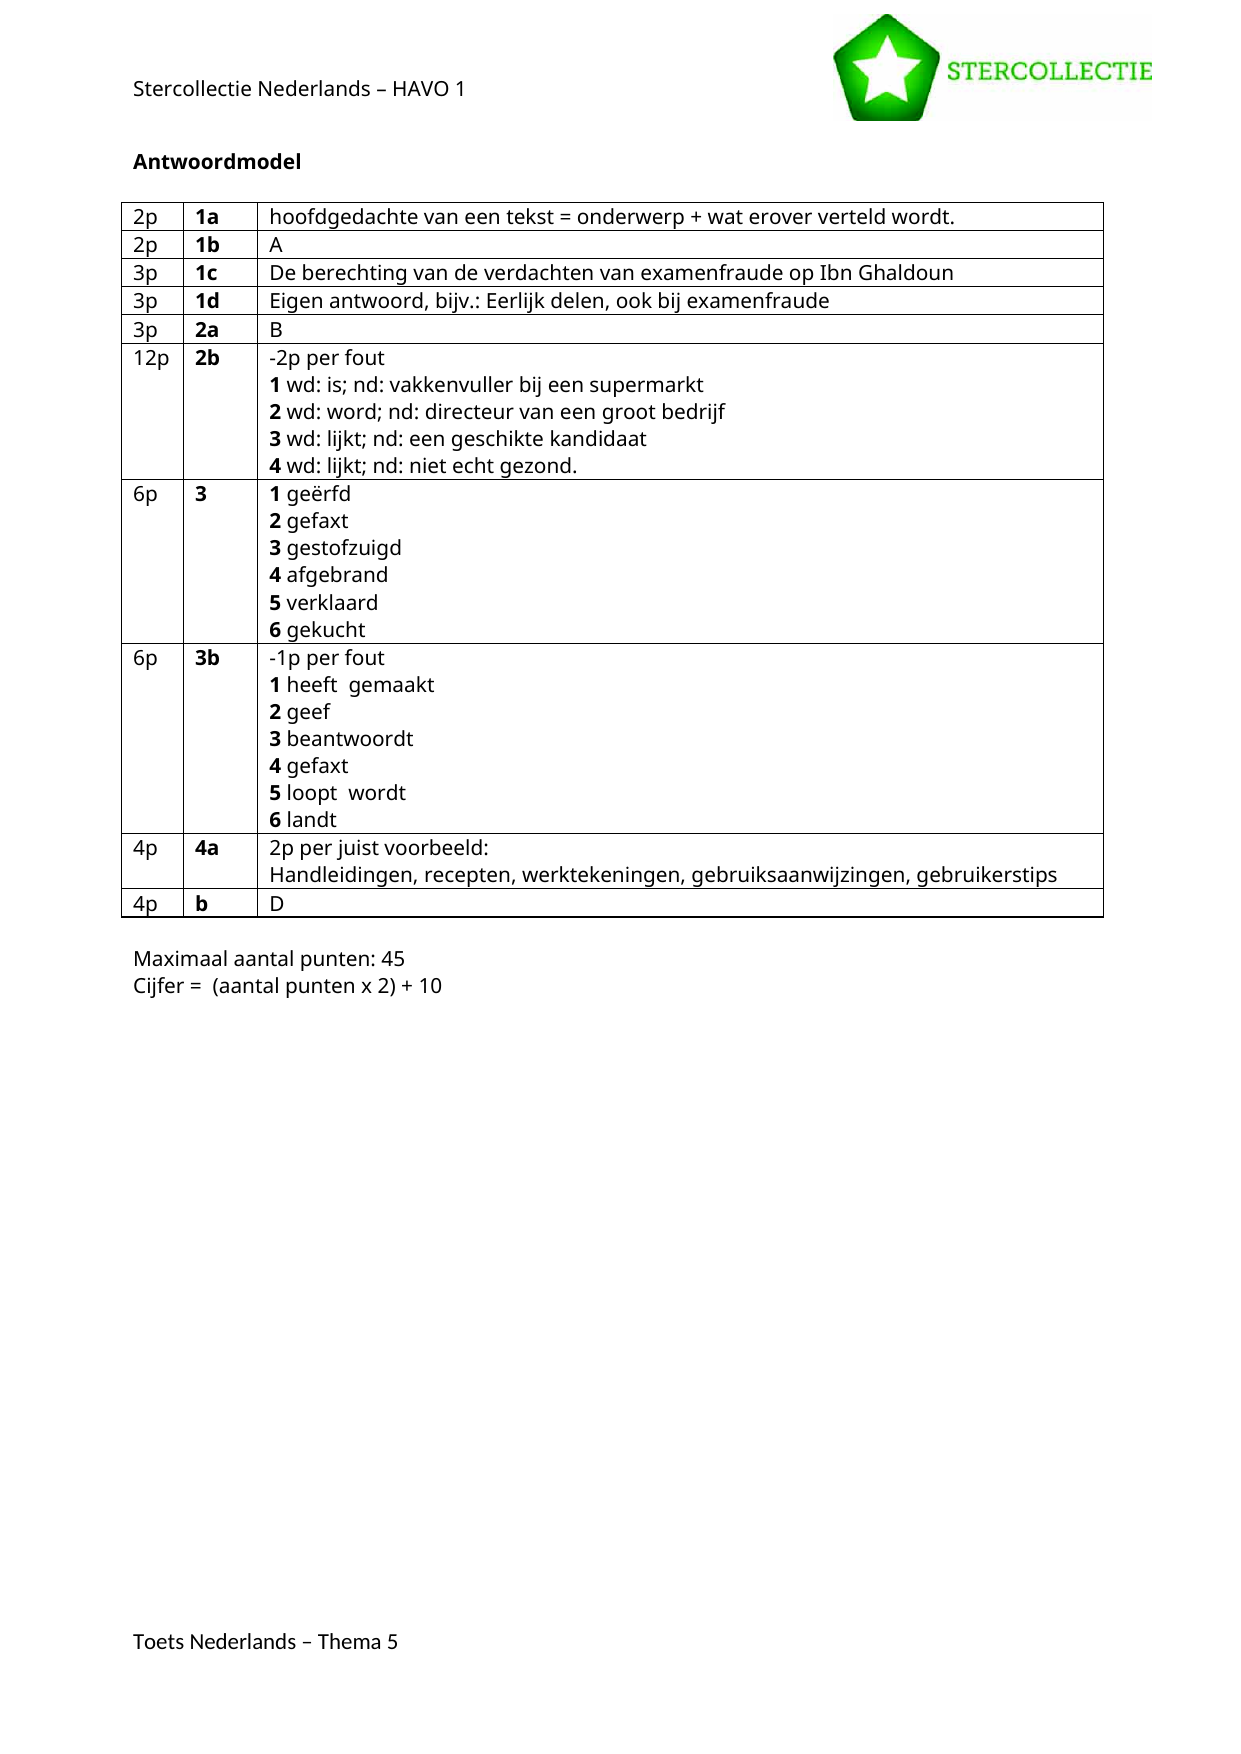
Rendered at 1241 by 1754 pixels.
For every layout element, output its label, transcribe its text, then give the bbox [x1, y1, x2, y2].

table_cell 3p [122, 259, 183, 286]
table_cell -2p per fout 1 wd: is; nd: vakkenvuller bij een supermarkt 2 wd: word; nd: directeur van een groot bedrijf 3 wd: lijkt; nd: een geschikte kandidaat 4 wd: lijkt; nd: niet echt gezond. [258, 344, 1103, 479]
table_cell 1 geërfd 2 gefaxt 3 gestofzuigd 4 afgebrand 5 verklaard 6 gekucht [258, 480, 1103, 642]
table_cell 12p [122, 344, 183, 479]
table_cell D [258, 889, 1103, 916]
text Maximaal aantal punten: 45 [133, 944, 1093, 972]
table_cell 2p per juist voorbeeld: Handleidingen, recepten, werktekeningen, gebruiksaanwijzingen, gebruikerstips [258, 834, 1103, 888]
table_header 1a [184, 203, 257, 230]
table_cell 2p [122, 231, 183, 258]
table_cell 3 [184, 480, 257, 642]
table_cell 4p [122, 889, 183, 916]
table_cell 2a [184, 315, 257, 342]
table_header 2p [122, 203, 183, 230]
table_cell 1c [184, 259, 257, 286]
table_cell Eigen antwoord, bijv.: Eerlijk delen, ook bij examenfraude [258, 287, 1103, 314]
table_cell 6p [122, 480, 183, 642]
table_cell 2b [184, 344, 257, 479]
text Cijfer = (aantal punten x 2) + 10 [133, 972, 1093, 999]
table_cell De berechting van de verdachten van examenfraude op Ibn Ghaldoun [258, 259, 1103, 286]
table_header hoofdgedachte van een tekst = onderwerp + wat erover verteld wordt. [258, 203, 1103, 230]
picture [833, 14, 1152, 121]
table_cell 6p [122, 644, 183, 833]
table_cell B [258, 315, 1103, 342]
table_cell 3p [122, 287, 183, 314]
table_cell 4p [122, 834, 183, 888]
table_cell 3p [122, 315, 183, 342]
table_cell 4a [184, 834, 257, 888]
text Antwoordmodel [133, 148, 1093, 175]
table_cell A [258, 231, 1103, 258]
table_cell 3b [184, 644, 257, 833]
table_cell 1d [184, 287, 257, 314]
table_cell -1p per fout 1 heeft gemaakt 2 geef 3 beantwoordt 4 gefaxt 5 loopt wordt 6 landt [258, 644, 1103, 833]
table_cell 1b [184, 231, 257, 258]
table_cell b [184, 889, 257, 916]
